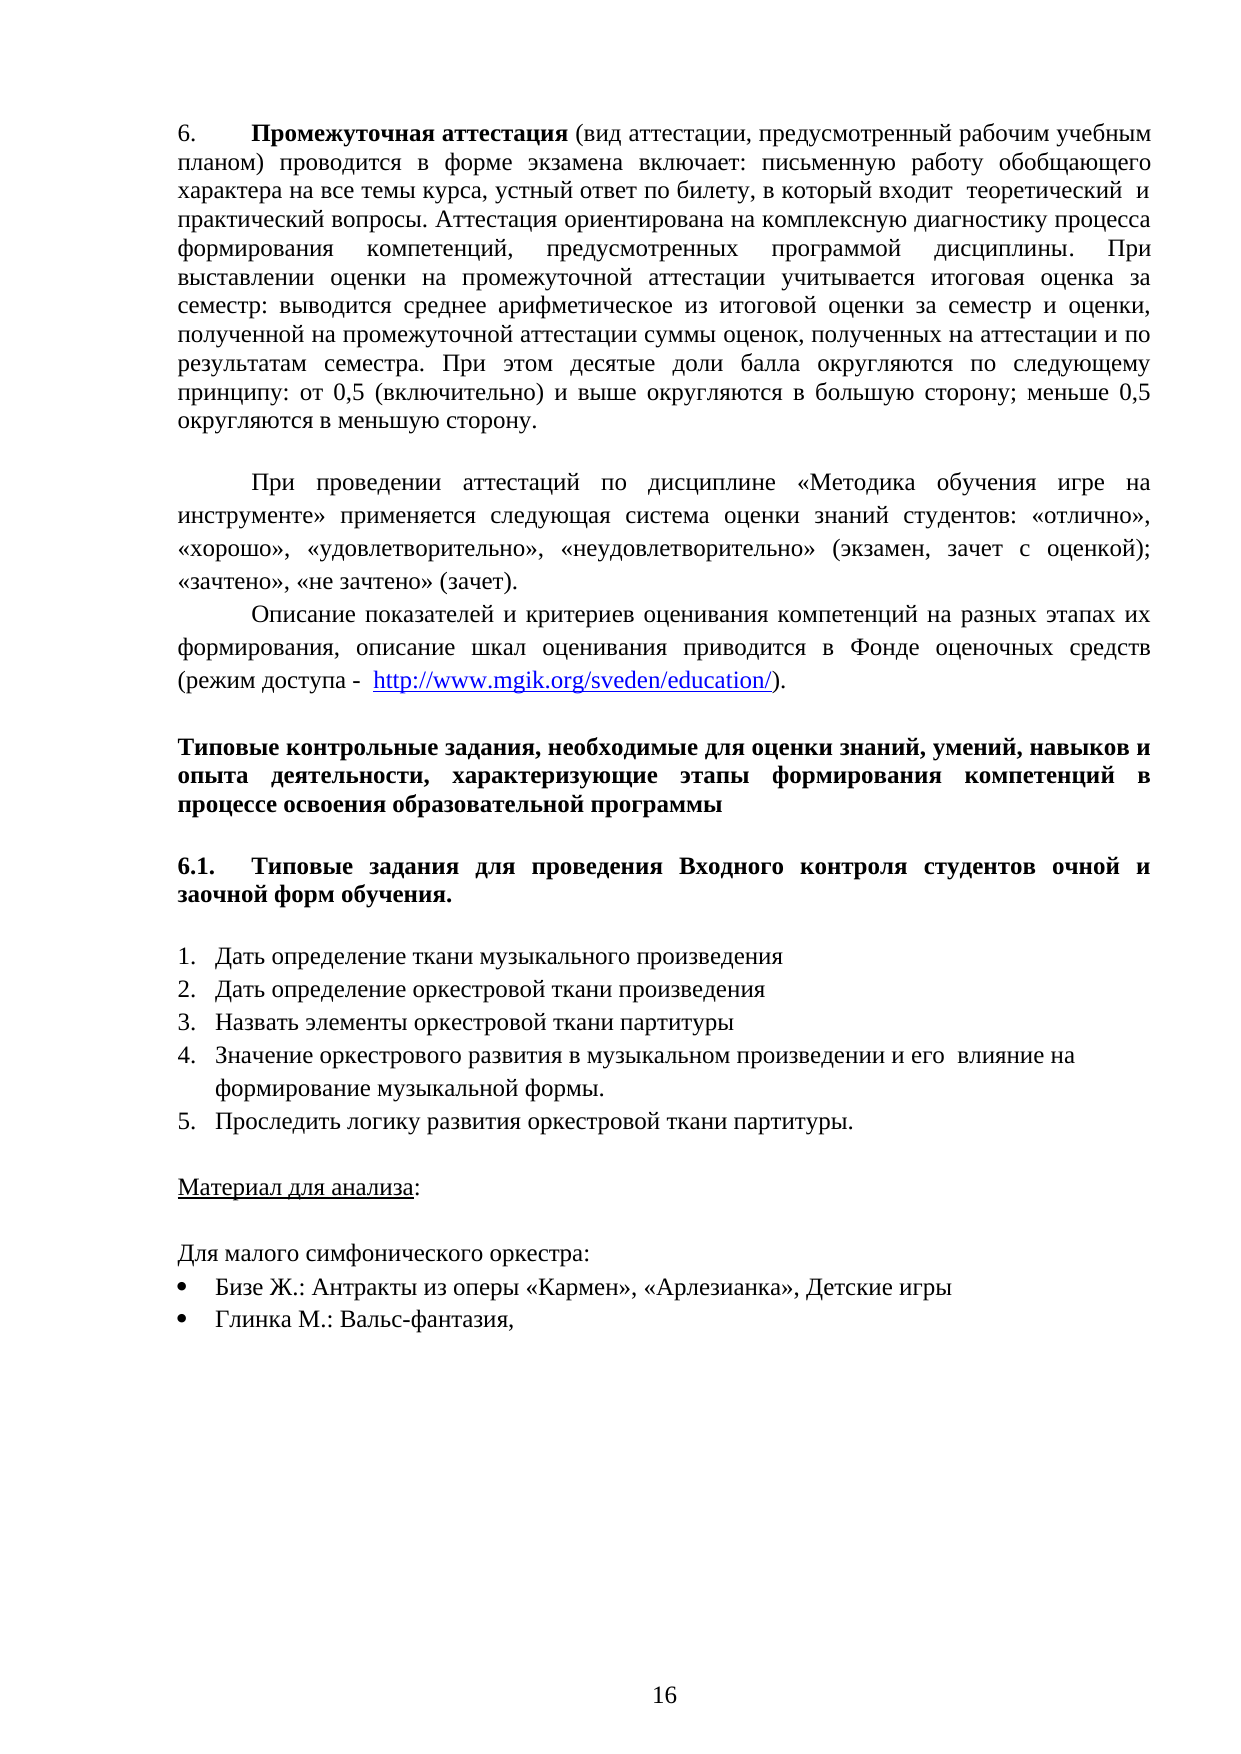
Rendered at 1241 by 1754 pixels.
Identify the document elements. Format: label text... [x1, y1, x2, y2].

text Материал для анализа: [177, 1172, 1152, 1201]
list Назвать элементы оркестровой ткани партитуры [177, 1007, 1152, 1036]
text Описание показателей и критериев оценивания компетенций на разных этапах их формирования, описание шкал оценивания приводится в Фонде оценочных средств (режим доступа - http://www.mgik.org/sveden/education/). [177, 599, 1152, 694]
list Проследить логику развития оркестровой ткани партитуры. [177, 1106, 1152, 1135]
list Значение оркестрового развития в музыкальном произведении и его влияние на формирование музыкальной формы. [177, 1040, 1152, 1102]
list Промежуточная аттестация (вид аттестации, предусмотренный рабочим учебным планом) проводится в форме экзамена включает: письменную работу обобщающего характера на все темы курса, устный ответ по билету, в который входит теоретический и практический вопросы. Аттестация ориентирована на комплексную диагностику процесса формирования компетенций, предусмотренных программой дисциплины. При выставлении оценки на промежуточной аттестации учитывается итоговая оценка за семестр: выводится среднее арифметическое из итоговой оценки за семестр и оценки, полученной на промежуточной аттестации суммы оценок, полученных на аттестации и по результатам семестра. При этом десятые доли балла округляются по следующему принципу: от 0,5 (включительно) и выше округляются в большую сторону; меньше 0,5 округляются в меньшую сторону. [177, 118, 1152, 434]
list Типовые задания для проведения Входного контроля студентов очной и заочной форм обучения. [177, 851, 1152, 908]
text При проведении аттестаций по дисциплине «Методика обучения игре на инструменте» применяется следующая система оценки знаний студентов: «отлично», «хорошо», «удовлетворительно», «неудовлетворительно» (экзамен, зачет с оценкой); «зачтено», «не зачтено» (зачет). [177, 467, 1152, 595]
list Дать определение ткани музыкального произведения [177, 941, 1152, 970]
list Глинка М.: Вальс-фантазия, [177, 1304, 1152, 1333]
text Типовые контрольные задания, необходимые для оценки знаний, умений, навыков и опыта деятельности, характеризующие этапы формирования компетенций в процессе освоения образовательной программы [177, 732, 1152, 818]
text Для малого симфонического оркестра: [177, 1238, 1152, 1267]
list Дать определение оркестровой ткани произведения [177, 974, 1152, 1003]
list Бизе Ж.: Антракты из оперы «Кармен», «Арлезианка», Детские игры [177, 1272, 1152, 1300]
